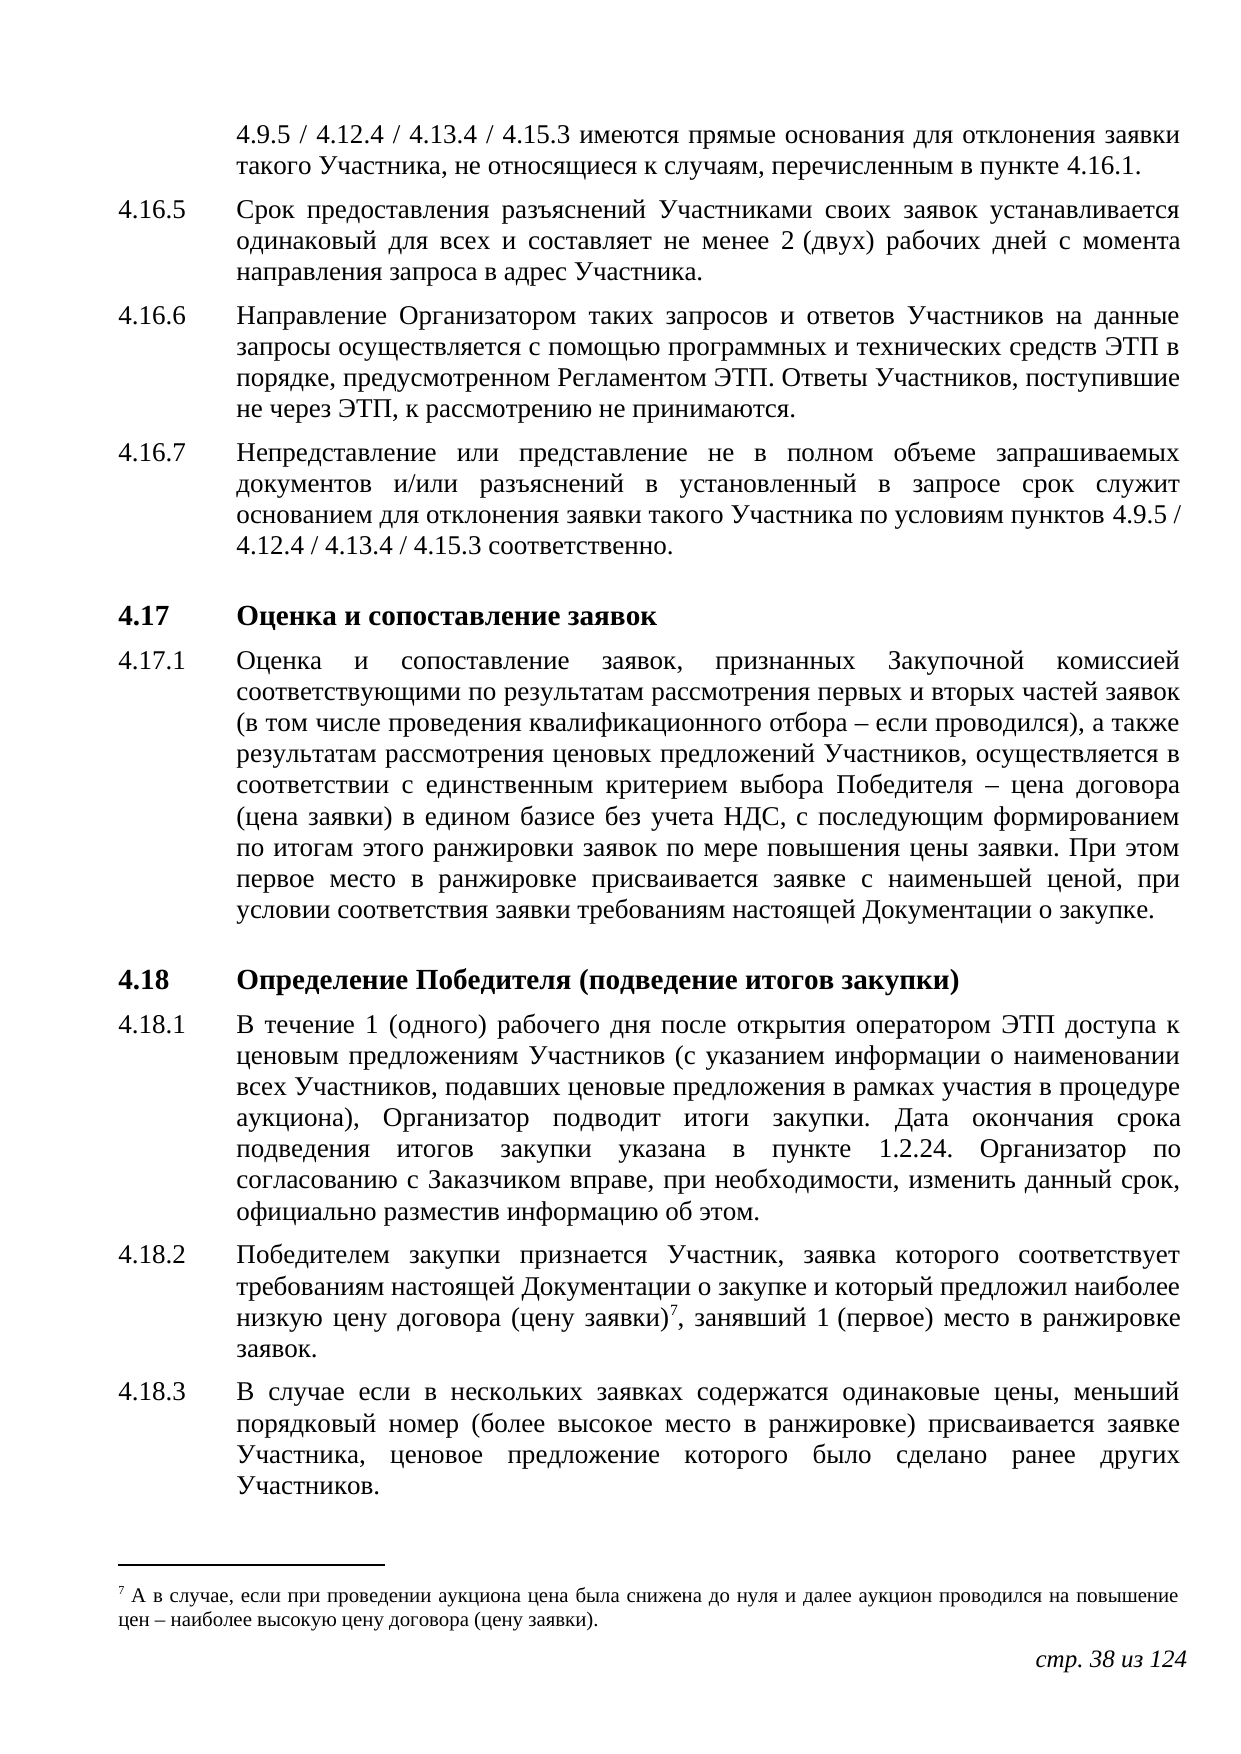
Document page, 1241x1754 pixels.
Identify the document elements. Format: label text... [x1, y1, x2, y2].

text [118, 118, 1181, 180]
text Оценка и сопоставление заявок, признанных Закупочной комиссией соответствующими по результатам рассмотрения первых и вторых частей заявок (в том числе проведения квалификационного отбора – если проводился), а также результатам рассмотрения ценовых предложений Участников, осуществляется в соответствии с единственным критерием выбора Победителя – цена договора (цена заявки) в едином базисе без учета НДС, с последующим формированием по итогам этого ранжировки заявок по мере повышения цены заявки. При этом первое место в ранжировке присваивается заявке с наименьшей ценой, при условии соответствия заявки требованиям настоящей Документации о закупке. [118, 644, 1181, 924]
subtitle Определение Победителя (подведение итогов закупки) [118, 962, 1181, 995]
text В случае если в нескольких заявках содержатся одинаковые цены, меньший порядковый номер (более высокое место в ранжировке) присваивается заявке Участника, ценовое предложение которого было сделано ранее других Участников. [118, 1376, 1181, 1500]
subtitle Оценка и сопоставление заявок [118, 598, 1181, 632]
text Срок предоставления разъяснений Участниками своих заявок устанавливается одинаковый для всех и составляет не менее 2 (двух) рабочих дней с момента направления запроса в адрес Участника. [118, 193, 1181, 286]
text Направление Организатором таких запросов и ответов Участников на данные запросы осуществляется с помощью программных и технических средств ЭТП в порядке, предусмотренном Регламентом ЭТП. Ответы Участников, поступившие не через ЭТП, к рассмотрению не принимаются. [118, 299, 1181, 423]
text В течение 1 (одного) рабочего дня после открытия оператором ЭТП доступа к ценовым предложениям Участников (с указанием информации о наименовании всех Участников, подавших ценовые предложения в рамках участия в процедуре аукциона), Организатор подводит итоги закупки. Дата окончания срока подведения итогов закупки указана в пункте 1.2.24. Организатор по согласованию с Заказчиком вправе, при необходимости, изменить данный срок, официально разместив информацию об этом. [118, 1008, 1181, 1226]
text Победителем закупки признается Участник, заявка которого соответствует требованиям настоящей Документации о закупке и который предложил наиболее низкую цену договора (цену заявки), занявший 1 (первое) место в ранжировке заявок. [118, 1238, 1181, 1363]
text Непредставление или представление не в полном объеме запрашиваемых документов и/или разъяснений в установленный в запросе срок служит основанием для отклонения заявки такого Участника по условиям пунктов 4.9.5 / 4.12.4 / 4.13.4 / 4.15.3 соответственно. [118, 436, 1181, 561]
